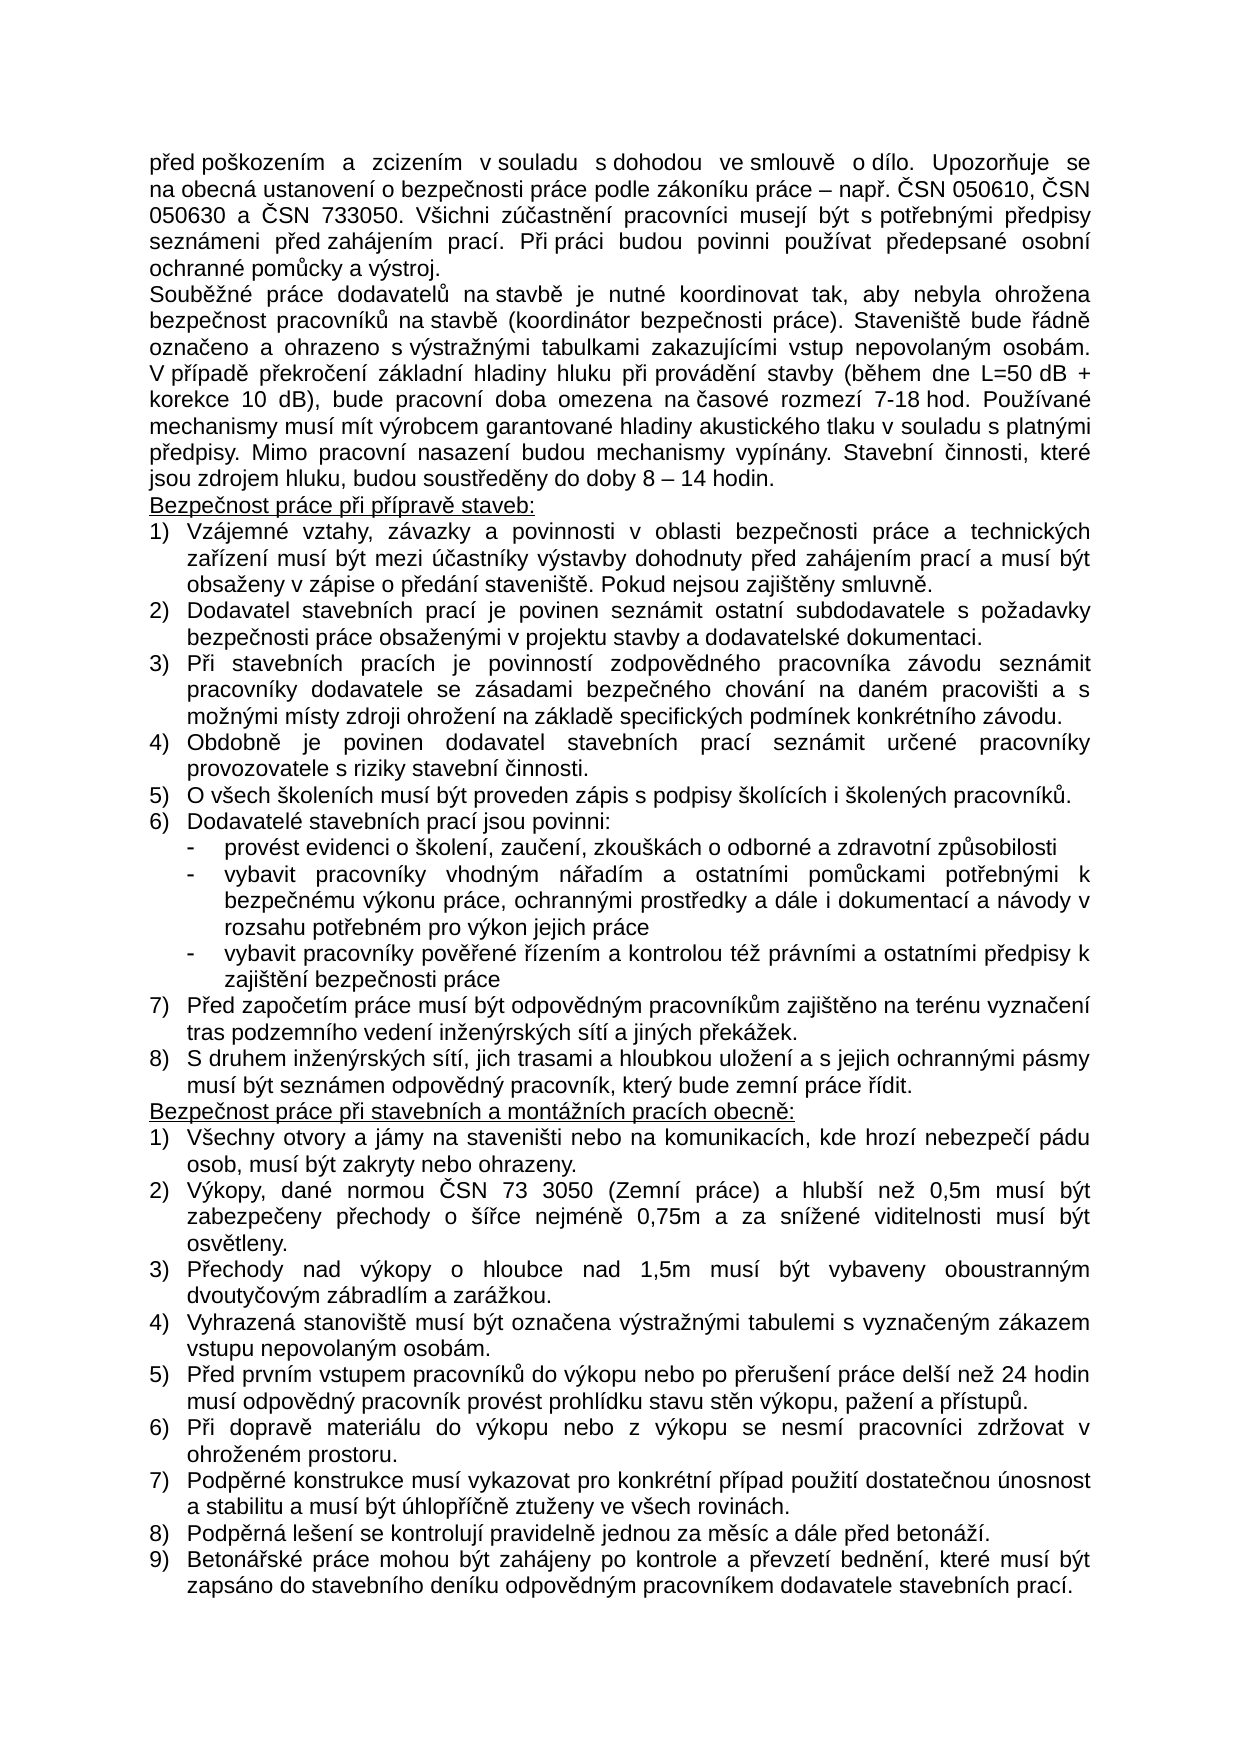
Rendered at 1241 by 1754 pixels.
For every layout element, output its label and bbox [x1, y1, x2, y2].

table_header [148, 148, 1093, 1600]
